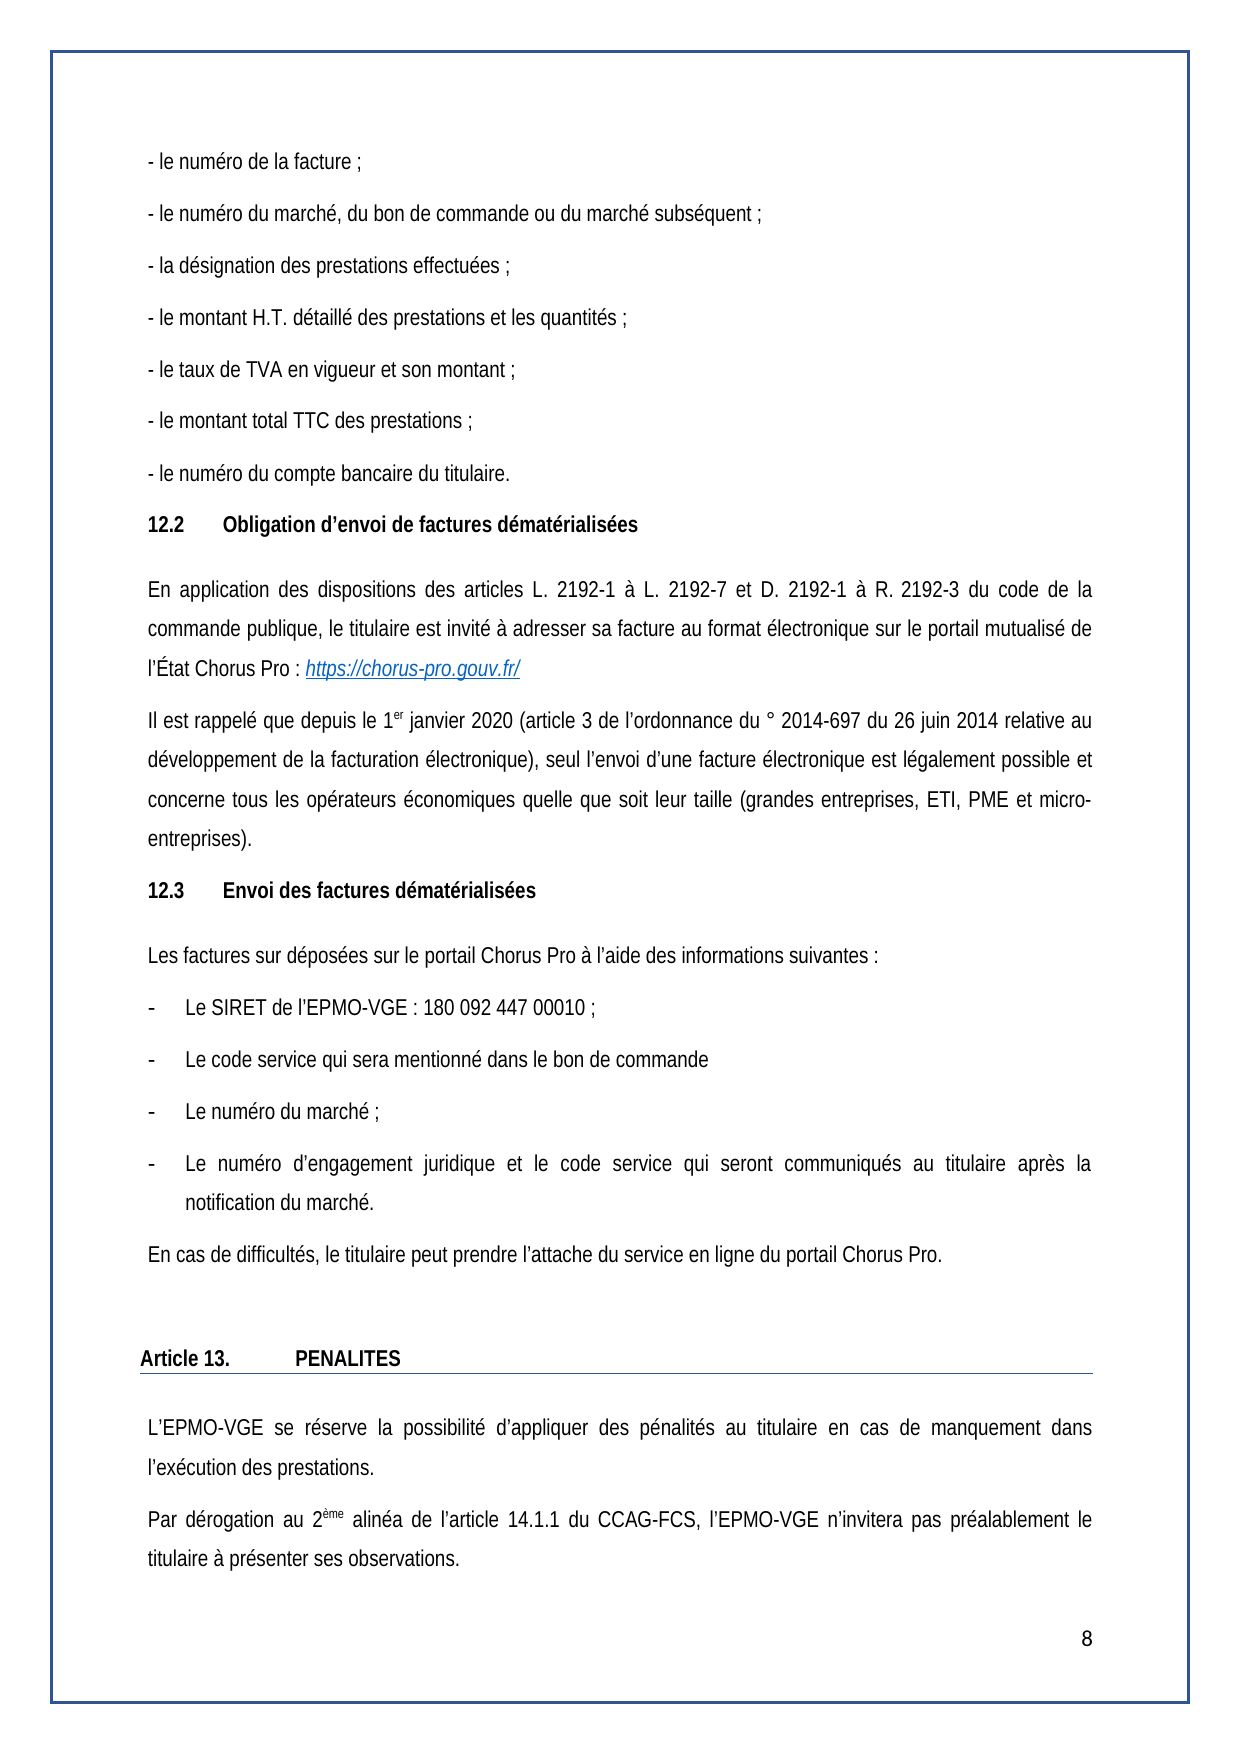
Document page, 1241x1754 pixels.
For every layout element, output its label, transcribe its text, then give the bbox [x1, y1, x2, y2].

list PENALITES [140, 1345, 1093, 1373]
text - le numéro du compte bancaire du titulaire. [148, 459, 1093, 486]
text L’EPMO-VGE se réserve la possibilité d’appliquer des pénalités au titulaire en cas de manquement dans l’exécution des prestations. [148, 1414, 1093, 1480]
text - le montant total TTC des prestations ; [148, 407, 1093, 434]
list Obligation d’envoi de factures dématérialisées [148, 511, 1093, 538]
list Le SIRET de l’EPMO-VGE : 180 092 447 00010 ; [148, 994, 1093, 1020]
text - la désignation des prestations effectuées ; [148, 252, 1093, 278]
text En application des dispositions des articles L. 2192-1 à L. 2192-7 et D. 2192-1 à R. 2192-3 du code de la commande publique, le titulaire est invité à adresser sa facture au format électronique sur le portail mutualisé de l’État Chorus Pro : https://chorus-pro.gouv.fr/ [148, 576, 1093, 681]
text - le numéro du marché, du bon de commande ou du marché subséquent ; [148, 199, 1093, 226]
list Le numéro d’engagement juridique et le code service qui seront communiqués au titulaire après la notification du marché. [148, 1150, 1093, 1216]
list Le numéro du marché ; [148, 1098, 1093, 1124]
text - le taux de TVA en vigueur et son montant ; [148, 356, 1093, 382]
list Le code service qui sera mentionné dans le bon de commande [148, 1046, 1093, 1072]
text Il est rappelé que depuis le 1er janvier 2020 (article 3 de l’ordonnance du ° 2014-697 du 26 juin 2014 relative au développement de la facturation électronique), seul l’envoi d’une facture électronique est légalement possible et concerne tous les opérateurs économiques quelle que soit leur taille (grandes entreprises, ETI, PME et micro- entreprises). [148, 707, 1093, 852]
text - le montant H.T. détaillé des prestations et les quantités ; [148, 303, 1093, 330]
text En cas de difficultés, le titulaire peut prendre l’attache du service en ligne du portail Chorus Pro. [148, 1241, 1093, 1267]
text - le numéro de la facture ; [148, 148, 1093, 174]
text Les factures sur déposées sur le portail Chorus Pro à l’aide des informations suivantes : [148, 942, 1093, 968]
text Par dérogation au 2ème alinéa de l’article 14.1.1 du CCAG-FCS, l’EPMO-VGE n’invitera pas préalablement le titulaire à présenter ses observations. [148, 1506, 1093, 1571]
list Envoi des factures dématérialisées [148, 877, 1093, 904]
